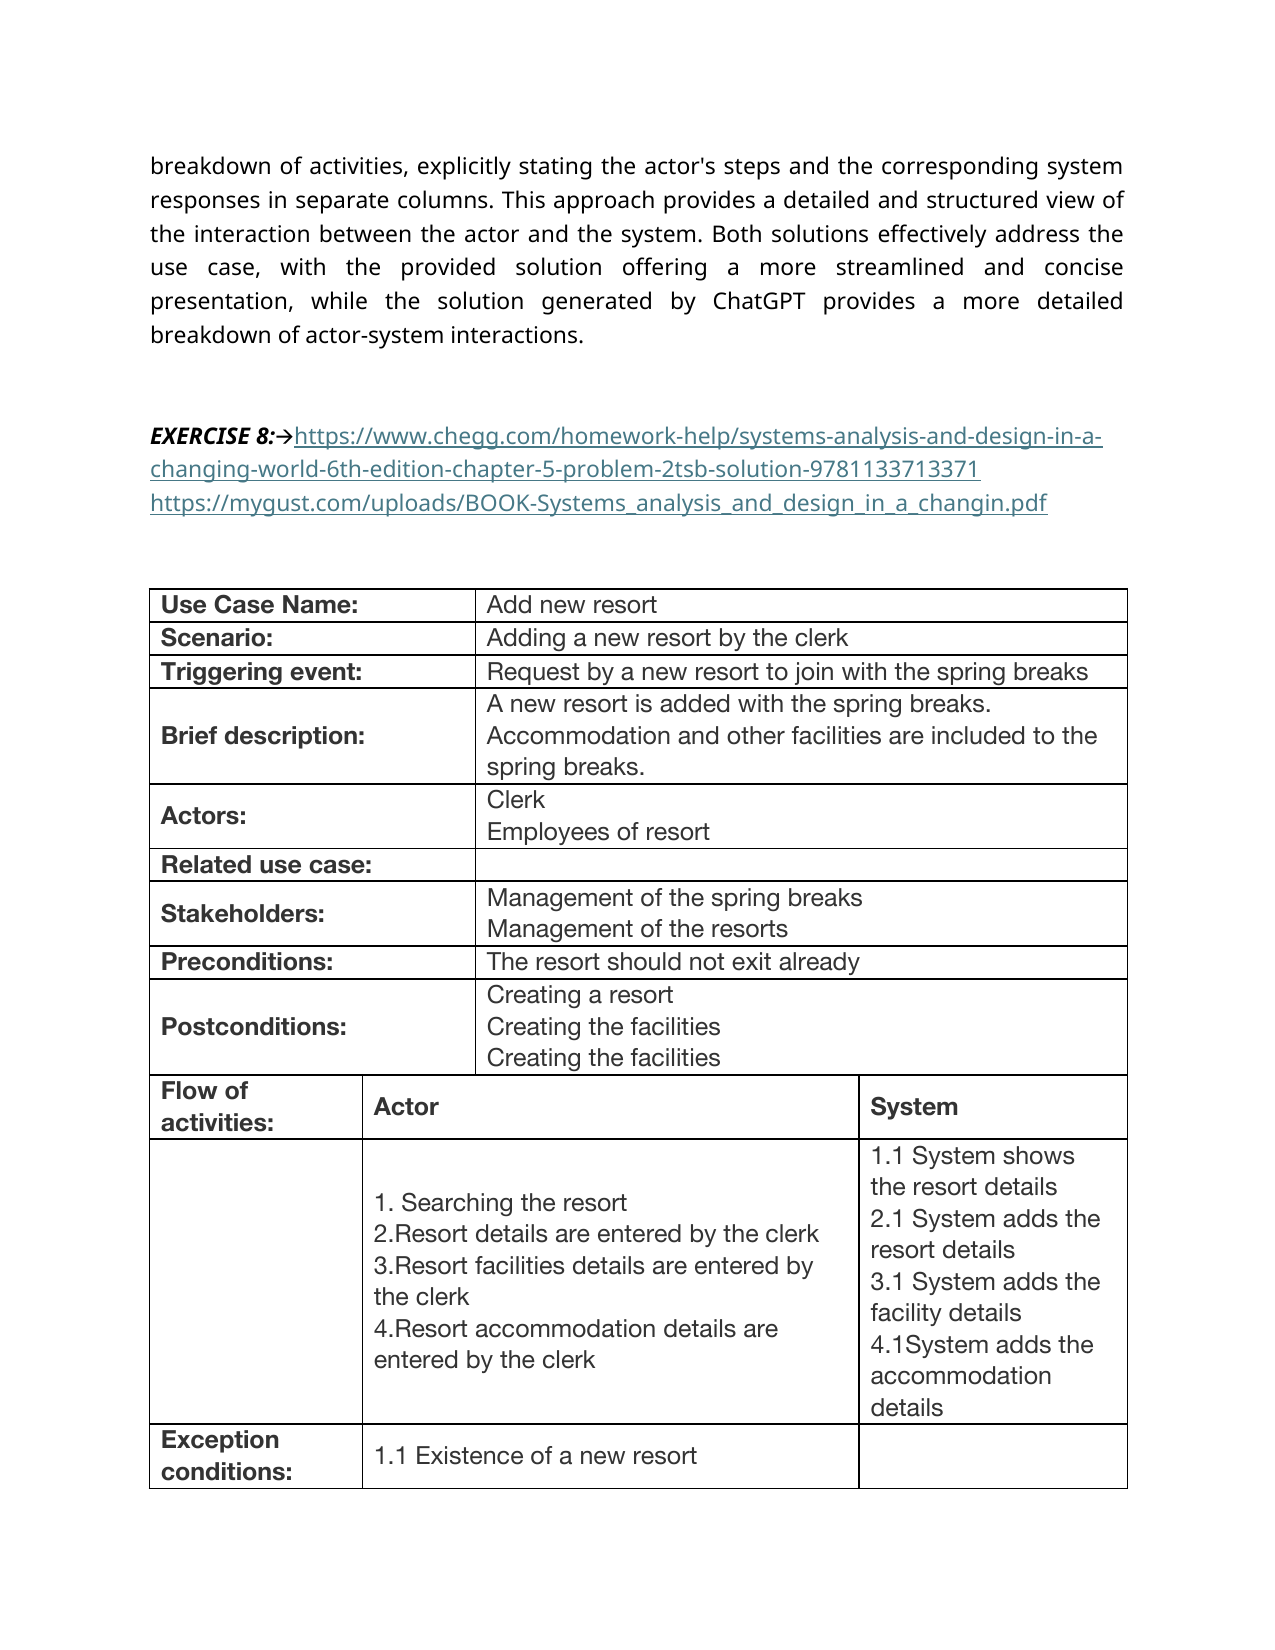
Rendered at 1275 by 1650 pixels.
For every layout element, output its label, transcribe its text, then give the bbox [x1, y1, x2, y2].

table_cell Triggering event: [150, 656, 475, 687]
table_cell Creating a resort Creating the facilities Creating the facilities [476, 980, 1127, 1074]
table_cell [476, 849, 1127, 880]
table_cell Request by a new resort to join with the spring breaks [476, 656, 1127, 687]
table_cell Stakeholders: [150, 882, 475, 945]
table_cell A new resort is added with the spring breaks. Accommodation and other facilities are included to the spring breaks. [476, 689, 1127, 783]
table_header Add new resort [476, 590, 1127, 621]
table_cell Actors: [150, 785, 475, 847]
table_cell Management of the spring breaks Management of the resorts [476, 882, 1127, 945]
table_cell [860, 1425, 1127, 1487]
table_cell 1. Searching the resort 2.Resort details are entered by the clerk 3.Resort facilities details are entered by the clerk 4.Resort accommodation details are entered by the clerk [363, 1140, 858, 1423]
text EXERCISE 8:🡪https://www.chegg.com/homework-help/systems-analysis-and-design-in-a-changing-world-6th-edition-chapter-5-problem-2tsb-solution-9781133713371 https://mygust.com/uploads/BOOK-Systems_analysis_and_design_in_a_changin.pdf [150, 419, 1125, 518]
table_cell 1.1 Existence of a new resort [363, 1425, 858, 1487]
table_cell Flow of activities: [150, 1076, 362, 1138]
table_cell Exception conditions: [150, 1425, 362, 1487]
table_cell Actor [363, 1076, 858, 1138]
table_cell Clerk Employees of resort [476, 785, 1127, 847]
table_cell System [860, 1076, 1127, 1138]
table_cell Related use case: [150, 849, 475, 880]
table_cell 1.1 System shows the resort details 2.1 System adds the resort details 3.1 System adds the facility details 4.1System adds the accommodation details [860, 1140, 1127, 1423]
table_cell Preconditions: [150, 947, 475, 978]
table_cell [150, 1140, 362, 1423]
table_cell Brief description: [150, 689, 475, 783]
table_cell Scenario: [150, 623, 475, 654]
table_header Use Case Name: [150, 590, 475, 621]
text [150, 150, 1125, 350]
table_cell Adding a new resort by the clerk [476, 623, 1127, 654]
table_cell Postconditions: [150, 980, 475, 1074]
table_cell The resort should not exit already [476, 947, 1127, 978]
